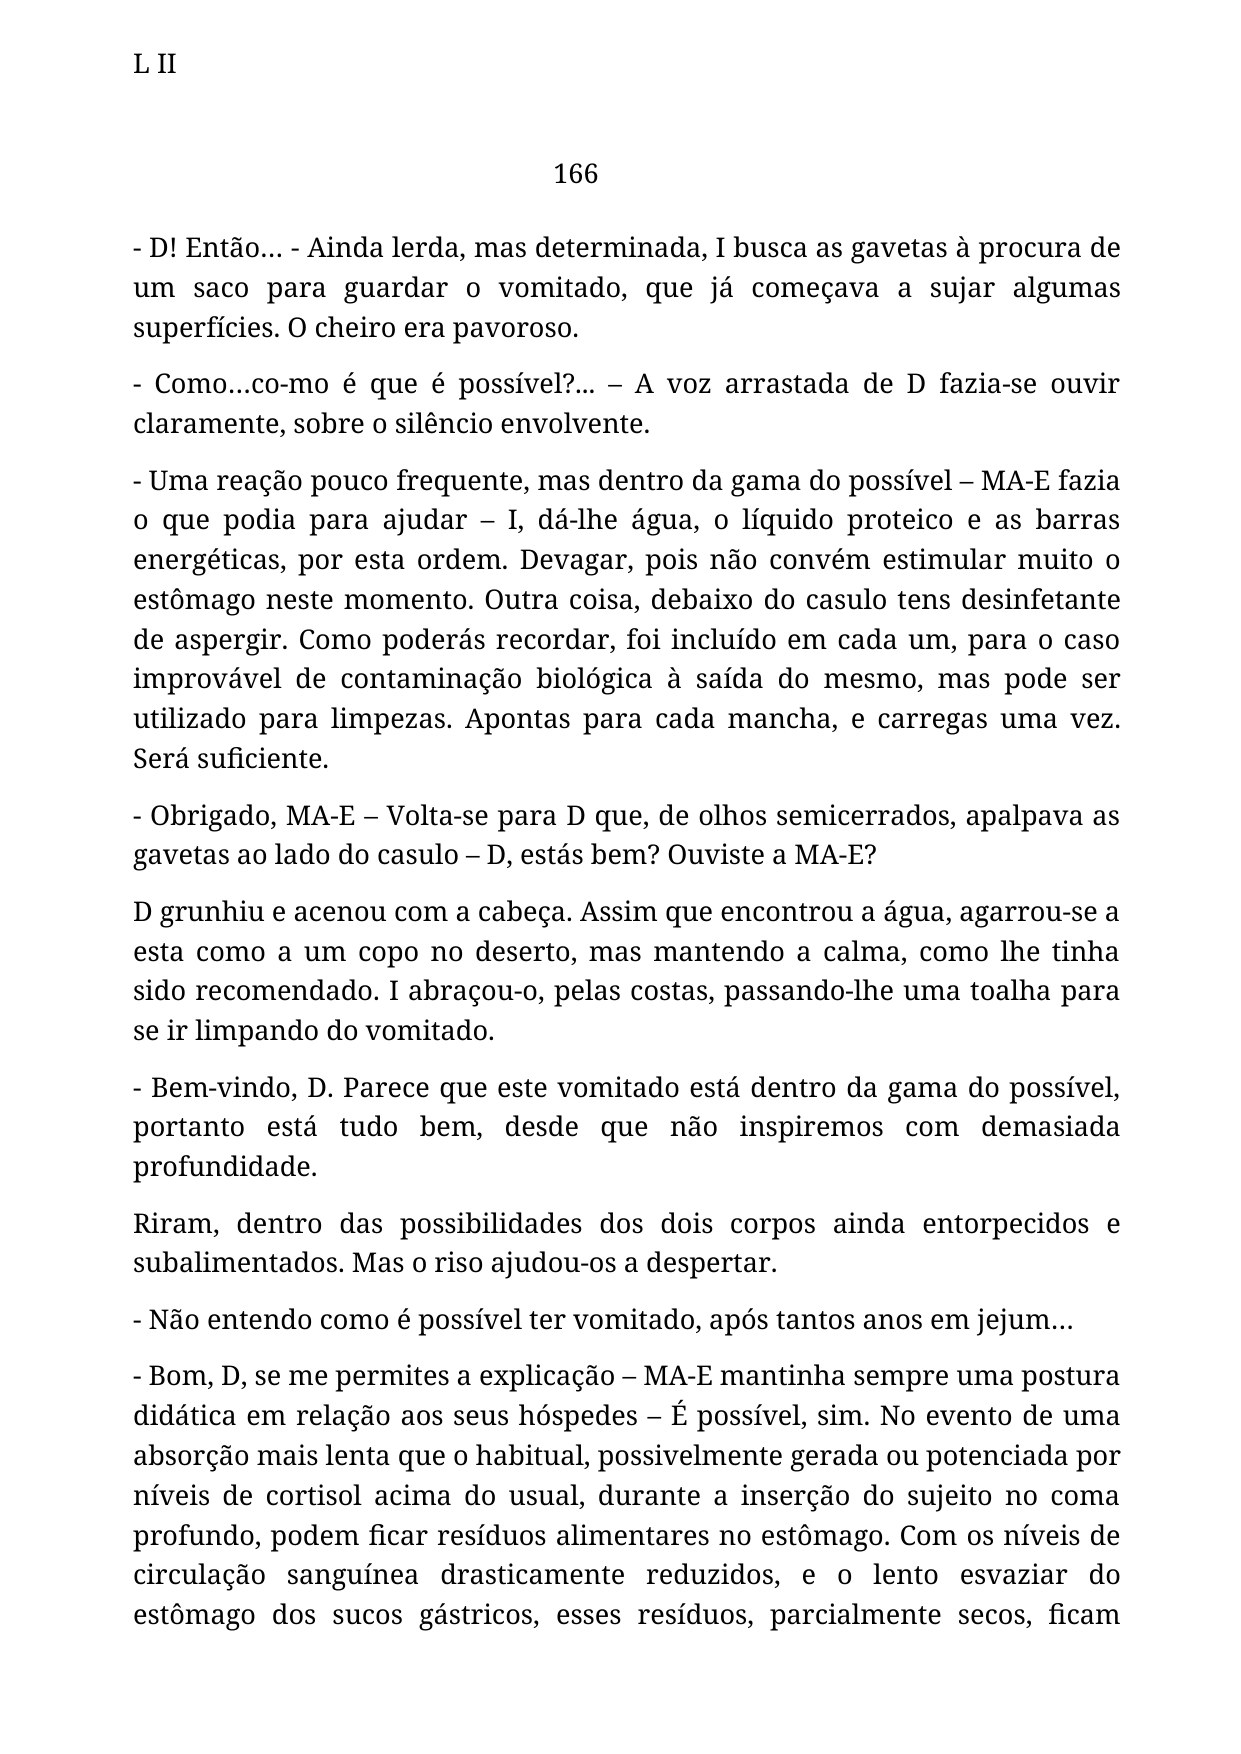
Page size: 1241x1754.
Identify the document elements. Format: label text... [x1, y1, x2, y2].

text - Não entendo como é possível ter vomitado, após tantos anos em jejum… [133, 1300, 1122, 1337]
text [133, 1357, 1122, 1632]
text - Obrigado, MA-E – Volta-se para D que, de olhos semicerrados, apalpava as gavetas ao lado do casulo – D, estás bem? Ouviste a MA-E? [133, 796, 1122, 873]
text - D! Então… - Ainda lerda, mas determinada, I busca as gavetas à procura de um saco para guardar o vomitado, que já começava a sujar algumas superfícies. O cheiro era pavoroso. [133, 229, 1122, 345]
text - Como…co-mo é que é possível?... – A voz arrastada de D fazia-se ouvir claramente, sobre o silêncio envolvente. [133, 365, 1122, 441]
text - Bem-vindo, D. Parece que este vomitado está dentro da gama do possível, portanto está tudo bem, desde que não inspiremos com demasiada profundidade. [133, 1068, 1122, 1184]
text Riram, dentro das possibilidades dos dois corpos ainda entorpecidos e subalimentados. Mas o riso ajudou-os a despertar. [133, 1204, 1122, 1281]
text - Uma reação pouco frequente, mas dentro da gama do possível – MA-E fazia o que podia para ajudar – I, dá-lhe água, o líquido proteico e as barras energéticas, por esta ordem. Devagar, pois não convém estimular muito o estômago neste momento. Outra coisa, debaixo do casulo tens desinfetante de aspergir. Como poderás recordar, foi incluído em cada um, para o caso improvável de contaminação biológica à saída do mesmo, mas pode ser utilizado para limpezas. Apontas para cada mancha, e carregas uma vez. Será suficiente. [133, 461, 1122, 776]
text D grunhiu e acenou com a cabeça. Assim que encontrou a água, agarrou-se a esta como a um copo no deserto, mas mantendo a calma, como lhe tinha sido recomendado. I abraçou-o, pelas costas, passando-lhe uma toalha para se ir limpando do vomitado. [133, 892, 1122, 1048]
